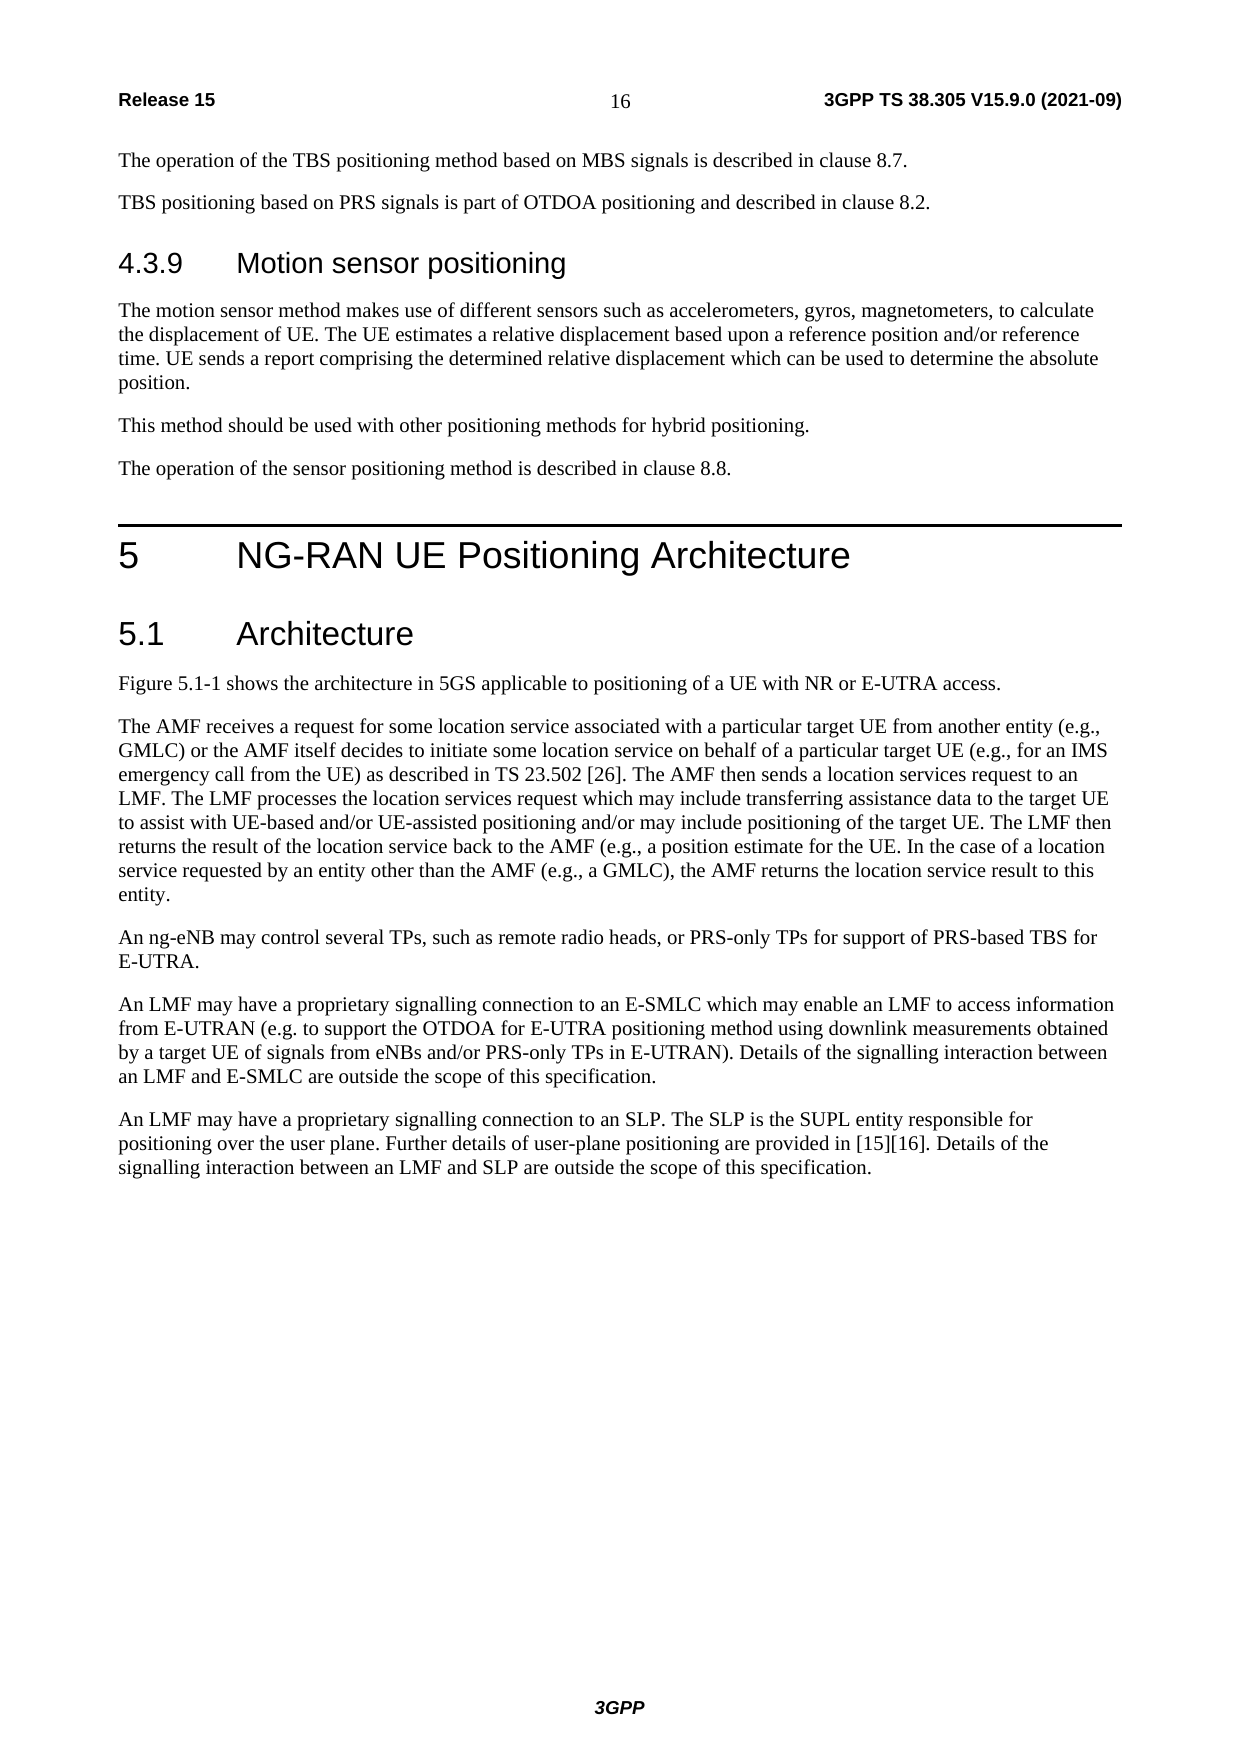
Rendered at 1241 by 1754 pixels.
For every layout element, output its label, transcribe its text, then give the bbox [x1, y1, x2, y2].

text An ng-eNB may control several TPs, such as remote radio heads, or PRS-only TPs for support of PRS-based TBS for E-UTRA. [118, 925, 1122, 973]
text This method should be used with other positioning methods for hybrid positioning. [118, 413, 1122, 437]
subtitle 5 NG-RAN UE Positioning Architecture [118, 527, 1122, 576]
text An LMF may have a proprietary signalling connection to an E-SMLC which may enable an LMF to access information from E-UTRAN (e.g. to support the OTDOA for E-UTRA positioning method using downlink measurements obtained by a target UE of signals from eNBs and/or PRS-only TPs in E-UTRAN). Details of the signalling interaction between an LMF and E-SMLC are outside the scope of this specification. [118, 992, 1122, 1088]
text An LMF may have a proprietary signalling connection to an SLP. The SLP is the SUPL entity responsible for positioning over the user plane. Further details of user-plane positioning are provided in [15][16]. Details of the signalling interaction between an LMF and SLP are outside the scope of this specification. [118, 1107, 1122, 1179]
text Figure 5.1-1 shows the architecture in 5GS applicable to positioning of a UE with NR or E-UTRA access. [118, 671, 1122, 695]
subtitle 5.1 Architecture [118, 613, 1122, 652]
text The motion sensor method makes use of different sensors such as accelerometers, gyros, magnetometers, to calculate the displacement of UE. The UE estimates a relative displacement based upon a reference position and/or reference time. UE sends a report comprising the determined relative displacement which can be used to determine the absolute position. [118, 298, 1122, 394]
text TBS positioning based on PRS signals is part of OTDOA positioning and described in clause 8.2. [118, 190, 1122, 214]
subtitle 4.3.9 Motion sensor positioning [118, 246, 1122, 279]
text The operation of the sensor positioning method is described in clause 8.8. [118, 456, 1122, 480]
text The operation of the TBS positioning method based on MBS signals is described in clause 8.7. [118, 147, 1122, 172]
text The AMF receives a request for some location service associated with a particular target UE from another entity (e.g., GMLC) or the AMF itself decides to initiate some location service on behalf of a particular target UE (e.g., for an IMS emergency call from the UE) as described in TS 23.502 [26]. The AMF then sends a location services request to an LMF. The LMF processes the location services request which may include transferring assistance data to the target UE to assist with UE-based and/or UE-assisted positioning and/or may include positioning of the target UE. The LMF then returns the result of the location service back to the AMF (e.g., a position estimate for the UE. In the case of a location service requested by an entity other than the AMF (e.g., a GMLC), the AMF returns the location service result to this entity. [118, 713, 1122, 906]
